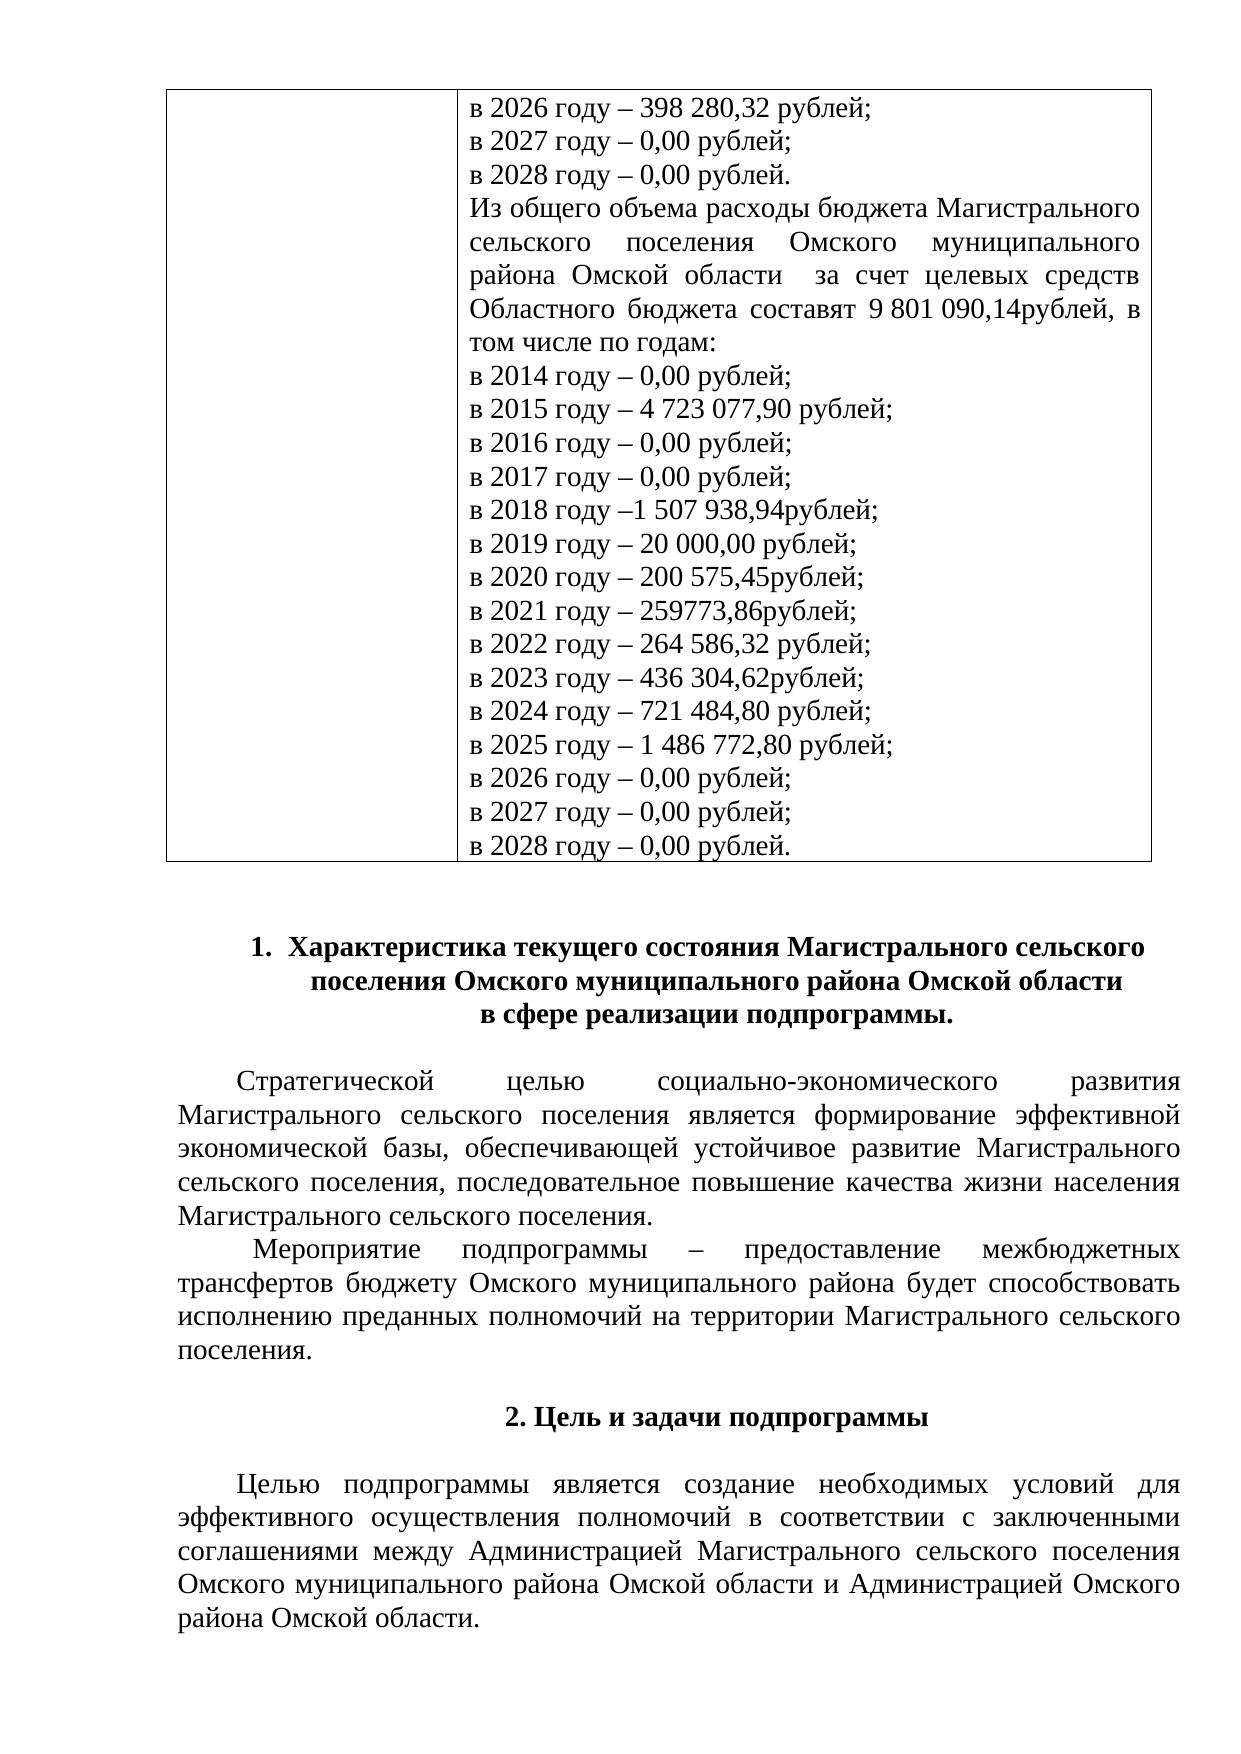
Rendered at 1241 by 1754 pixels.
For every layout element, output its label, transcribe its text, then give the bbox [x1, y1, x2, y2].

text в сфере реализации подпрограммы. [252, 996, 1181, 1030]
text Целью подпрограммы является создание необходимых условий для эффективного осуществления полномочий в соответствии с заключенными соглашениями между Администрацией Магистрального сельского поселения Омского муниципального района Омской области и Администрацией Омского района Омской области. [177, 1466, 1181, 1634]
subtitle 2. Цель и задачи подпрограммы [177, 1399, 1181, 1432]
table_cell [458, 90, 1151, 861]
text Стратегической целью социально-экономического развития Магистрального сельского поселения является формирование эффективной экономической базы, обеспечивающей устойчивое развитие Магистрального сельского поселения, последовательное повышение качества жизни населения Магистрального сельского поселения. [177, 1063, 1181, 1231]
text Мероприятие подпрограммы – предоставление межбюджетных трансфертов бюджету Омского муниципального района будет способствовать исполнению преданных полномочий на территории Магистрального сельского поселения. [177, 1231, 1181, 1365]
list Характеристика текущего состояния Магистрального сельского поселения Омского муниципального района Омской области [215, 929, 1181, 996]
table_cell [167, 90, 457, 861]
